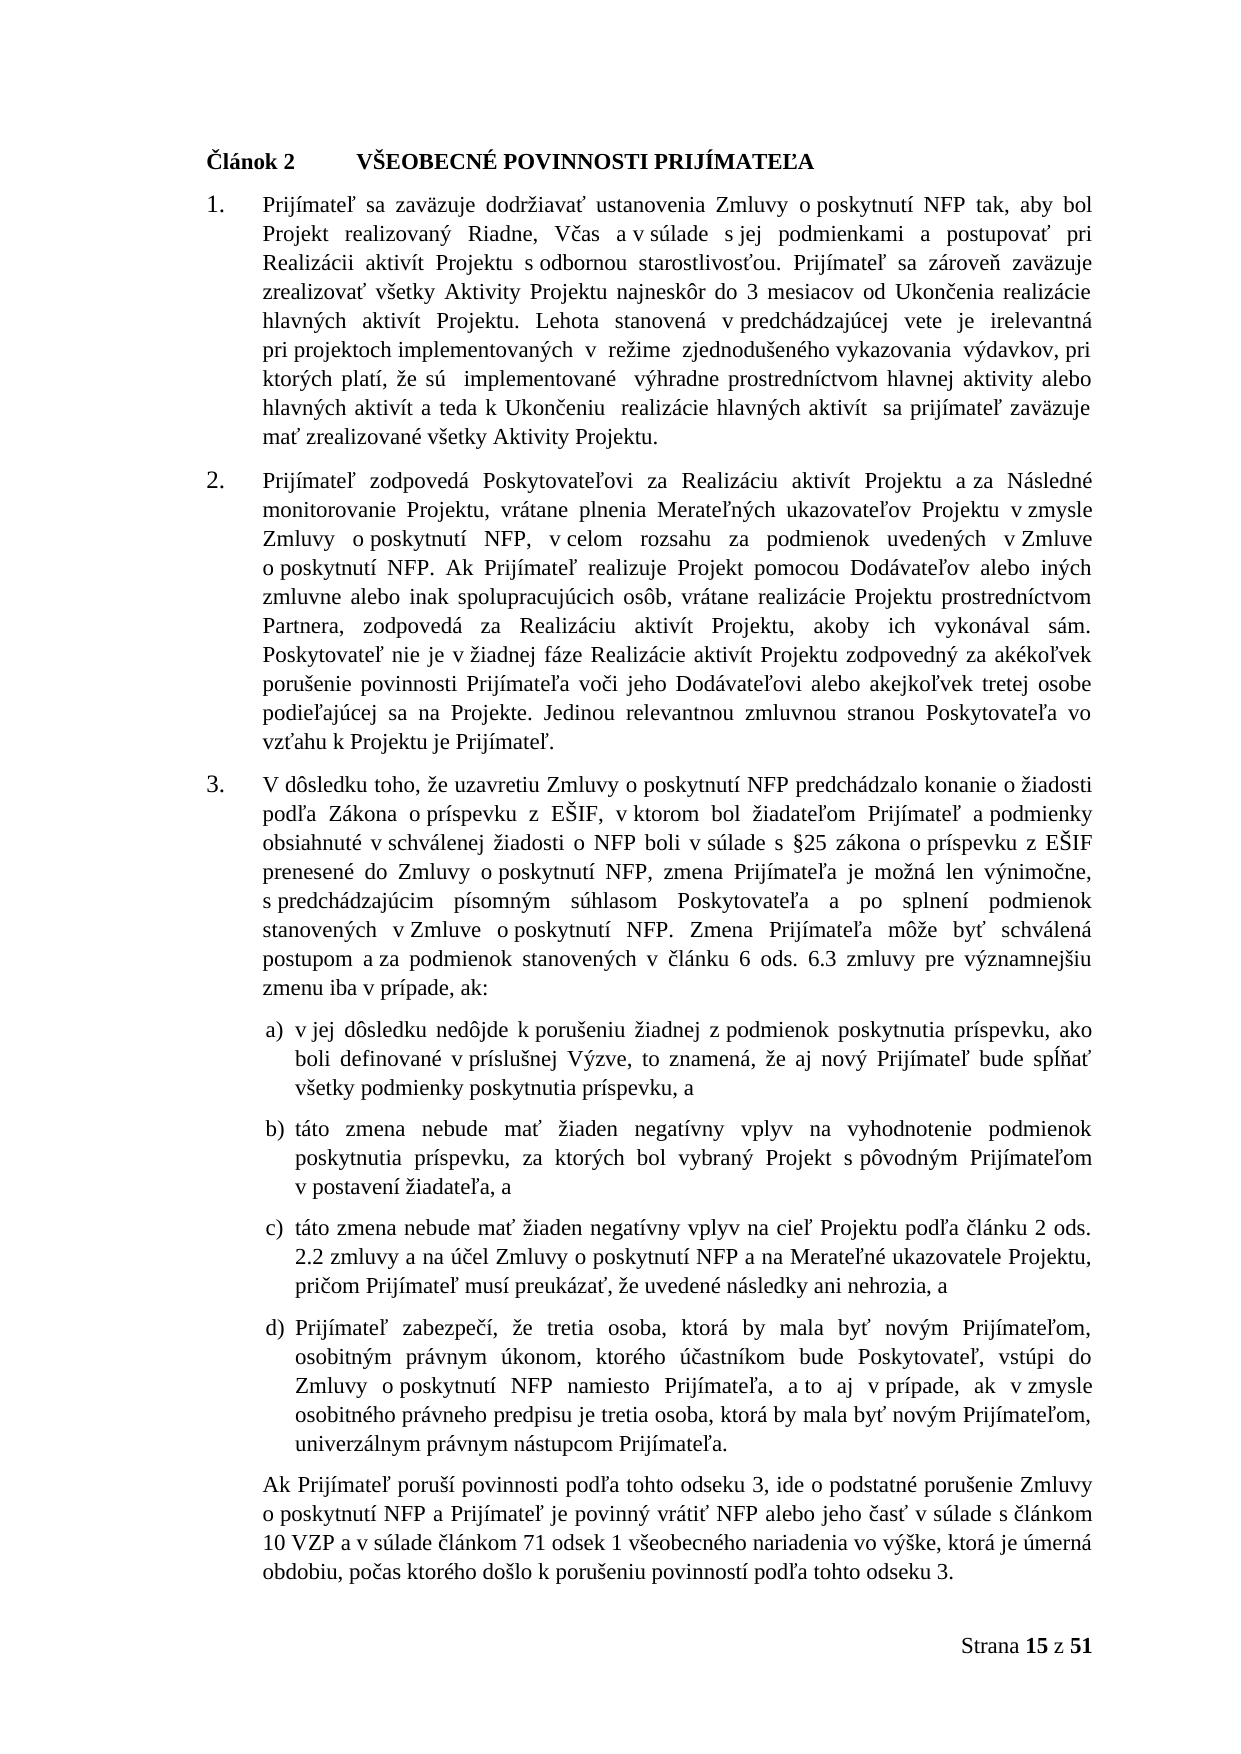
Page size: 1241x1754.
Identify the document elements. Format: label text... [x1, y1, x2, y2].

list v jej dôsledku nedôjde k porušeniu žiadnej z podmienok poskytnutia príspevku, ako boli definované v príslušnej Výzve, to znamená, že aj nový Prijímateľ bude spĺňať všetky podmienky poskytnutia príspevku, a [265, 1016, 1092, 1100]
list V dôsledku toho, že uzavretiu Zmluvy o poskytnutí NFP predchádzalo konanie o žiadosti podľa Zákona o príspevku z EŠIF, v ktorom bol žiadateľom Prijímateľ a podmienky obsiahnuté v schválenej žiadosti o NFP boli v súlade s §25 zákona o príspevku z EŠIF prenesené do Zmluvy o poskytnutí NFP, zmena Prijímateľa je možná len výnimočne, s predchádzajúcim písomným súhlasom Poskytovateľa a po splnení podmienok stanovených v Zmluve o poskytnutí NFP. Zmena Prijímateľa môže byť schválená postupom a za podmienok stanovených v článku 6 ods. 6.3 zmluvy pre významnejšiu zmenu iba v prípade, ak: [206, 769, 1092, 1001]
list Prijímateľ zabezpečí, že tretia osoba, ktorá by mala byť novým Prijímateľom, osobitným právnym úkonom, ktorého účastníkom bude Poskytovateľ, vstúpi do Zmluvy o poskytnutí NFP namiesto Prijímateľa, a to aj v prípade, ak v zmysle osobitného právneho predpisu je tretia osoba, ktorá by mala byť novým Prijímateľom, univerzálnym právnym nástupcom Prijímateľa. [265, 1314, 1092, 1456]
list Prijímateľ sa zaväzuje dodržiavať ustanovenia Zmluvy o poskytnutí NFP tak, aby bol Projekt realizovaný Riadne, Včas a v súlade s jej podmienkami a postupovať pri Realizácii aktivít Projektu s odbornou starostlivosťou. Prijímateľ sa zároveň zaväzuje zrealizovať všetky Aktivity Projektu najneskôr do 3 mesiacov od Ukončenia realizácie hlavných aktivít Projektu. Lehota stanovená v predchádzajúcej vete je irelevantná pri projektoch implementovaných v režime zjednodušeného vykazovania výdavkov, pri ktorých platí, že sú implementované výhradne prostredníctvom hlavnej aktivity alebo hlavných aktivít a teda k Ukončeniu realizácie hlavných aktivít sa prijímateľ zaväzuje mať zrealizované všetky Aktivity Projektu. [206, 189, 1092, 449]
text Ak Prijímateľ poruší povinnosti podľa tohto odseku 3, ide o podstatné porušenie Zmluvy o poskytnutí NFP a Prijímateľ je povinný vrátiť NFP alebo jeho časť v súlade s článkom 10 VZP a v súlade článkom 71 odsek 1 všeobecného nariadenia vo výške, ktorá je úmerná obdobiu, počas ktorého došlo k porušeniu povinností podľa tohto odseku 3. [262, 1471, 1092, 1584]
list táto zmena nebude mať žiaden negatívny vplyv na vyhodnotenie podmienok poskytnutia príspevku, za ktorých bol vybraný Projekt s pôvodným Prijímateľom v postavení žiadateľa, a [265, 1115, 1092, 1199]
list Prijímateľ zodpovedá Poskytovateľovi za Realizáciu aktivít Projektu a za Následné monitorovanie Projektu, vrátane plnenia Merateľných ukazovateľov Projektu v zmysle Zmluvy o poskytnutí NFP, v celom rozsahu za podmienok uvedených v Zmluve o poskytnutí NFP. Ak Prijímateľ realizuje Projekt pomocou Dodávateľov alebo iných zmluvne alebo inak spolupracujúcich osôb, vrátane realizácie Projektu prostredníctvom Partnera, zodpovedá za Realizáciu aktivít Projektu, akoby ich vykonával sám. Poskytovateľ nie je v žiadnej fáze Realizácie aktivít Projektu zodpovedný za akékoľvek porušenie povinnosti Prijímateľa voči jeho Dodávateľovi alebo akejkoľvek tretej osobe podieľajúcej sa na Projekte. Jedinou relevantnou zmluvnou stranou Poskytovateľa vo vzťahu k Projektu je Prijímateľ. [206, 465, 1092, 754]
subtitle Článok 2 VŠEOBECNÉ POVINNOSTI PRIJÍMATEĽA [206, 148, 1092, 174]
list táto zmena nebude mať žiaden negatívny vplyv na cieľ Projektu podľa článku 2 ods. 2.2 zmluvy a na účel Zmluvy o poskytnutí NFP a na Merateľné ukazovatele Projektu, pričom Prijímateľ musí preukázať, že uvedené následky ani nehrozia, a [265, 1214, 1092, 1299]
